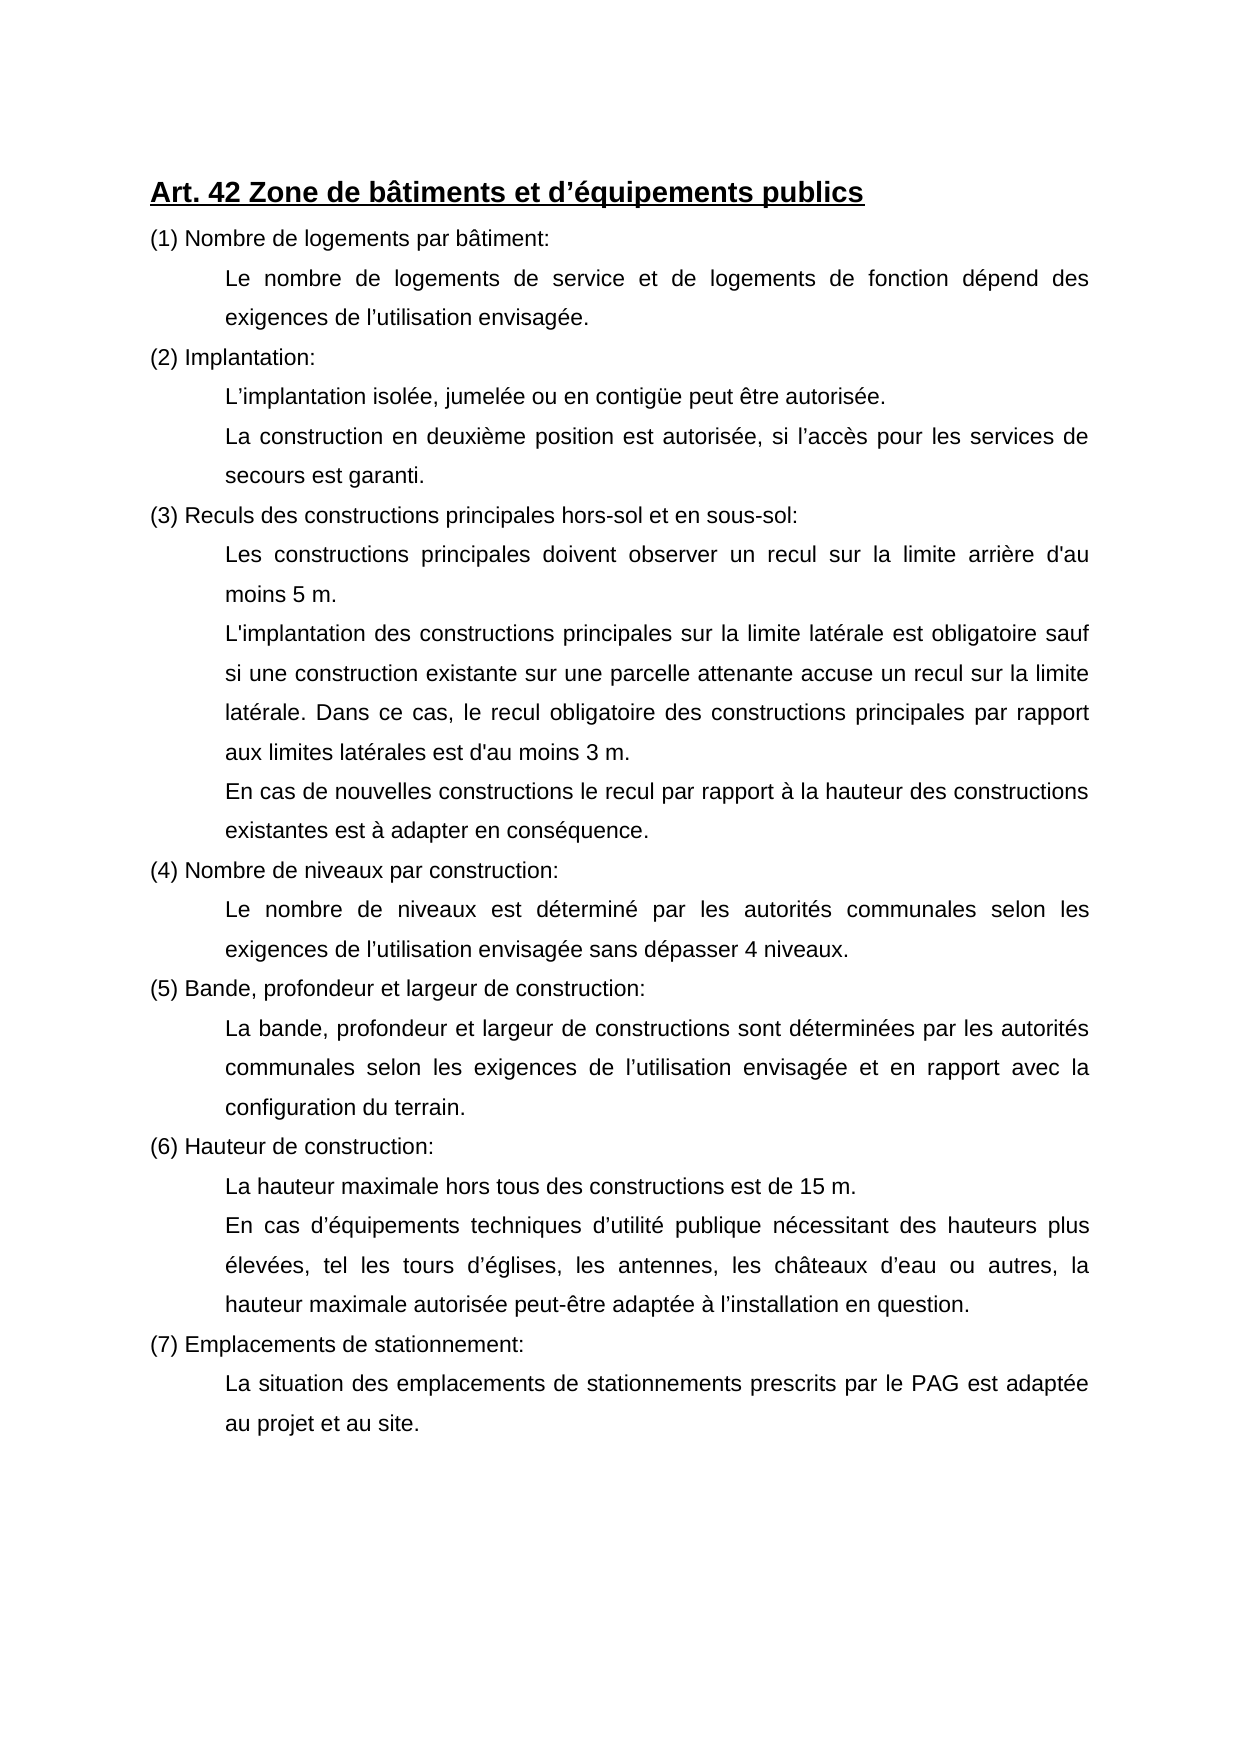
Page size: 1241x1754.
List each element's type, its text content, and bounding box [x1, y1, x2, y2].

text La situation des emplacements de stationnements prescrits par le PAG est adaptée au projet et au site. [225, 1370, 1090, 1436]
text En cas d’équipements techniques d’utilité publique nécessitant des hauteurs plus élevées, tel les tours d’églises, les antennes, les châteaux d’eau ou autres, la hauteur maximale autorisée peut-être adaptée à l’installation en question. [225, 1212, 1090, 1318]
text (7) Emplacements de stationnement: [150, 1331, 1090, 1357]
text Le nombre de logements de service et de logements de fonction dépend des exigences de l’utilisation envisagée. [225, 265, 1090, 331]
text L’implantation isolée, jumelée ou en contigüe peut être autorisée. [225, 383, 1090, 409]
text Les constructions principales doivent observer un recul sur la limite arrière d'au moins 5 m. [225, 541, 1090, 607]
text Le nombre de niveaux est déterminé par les autorités communales selon les exigences de l’utilisation envisagée sans dépasser 4 niveaux. [225, 896, 1090, 962]
text (6) Hauteur de construction: [150, 1133, 1090, 1160]
text En cas de nouvelles constructions le recul par rapport à la hauteur des constructions existantes est à adapter en conséquence. [225, 778, 1090, 844]
subtitle Art. 42 Zone de bâtiments et d’équipements publics [150, 175, 1090, 208]
text (1) Nombre de logements par bâtiment: [150, 225, 1090, 252]
text (5) Bande, profondeur et largeur de construction: [150, 975, 1090, 1002]
text L'implantation des constructions principales sur la limite latérale est obligatoire sauf si une construction existante sur une parcelle attenante accuse un recul sur la limite latérale. Dans ce cas, le recul obligatoire des constructions principales par rapport aux limites latérales est d'au moins 3 m. [225, 620, 1090, 765]
text (4) Nombre de niveaux par construction: [150, 857, 1090, 883]
text La bande, profondeur et largeur de constructions sont déterminées par les autorités communales selon les exigences de l’utilisation envisagée et en rapport avec la configuration du terrain. [225, 1015, 1090, 1120]
text (3) Reculs des constructions principales hors-sol et en sous-sol: [150, 502, 1090, 528]
text La hauteur maximale hors tous des constructions est de 15 m. [225, 1173, 1090, 1199]
text La construction en deuxième position est autorisée, si l’accès pour les services de secours est garanti. [225, 423, 1090, 488]
text (2) Implantation: [150, 344, 1090, 370]
